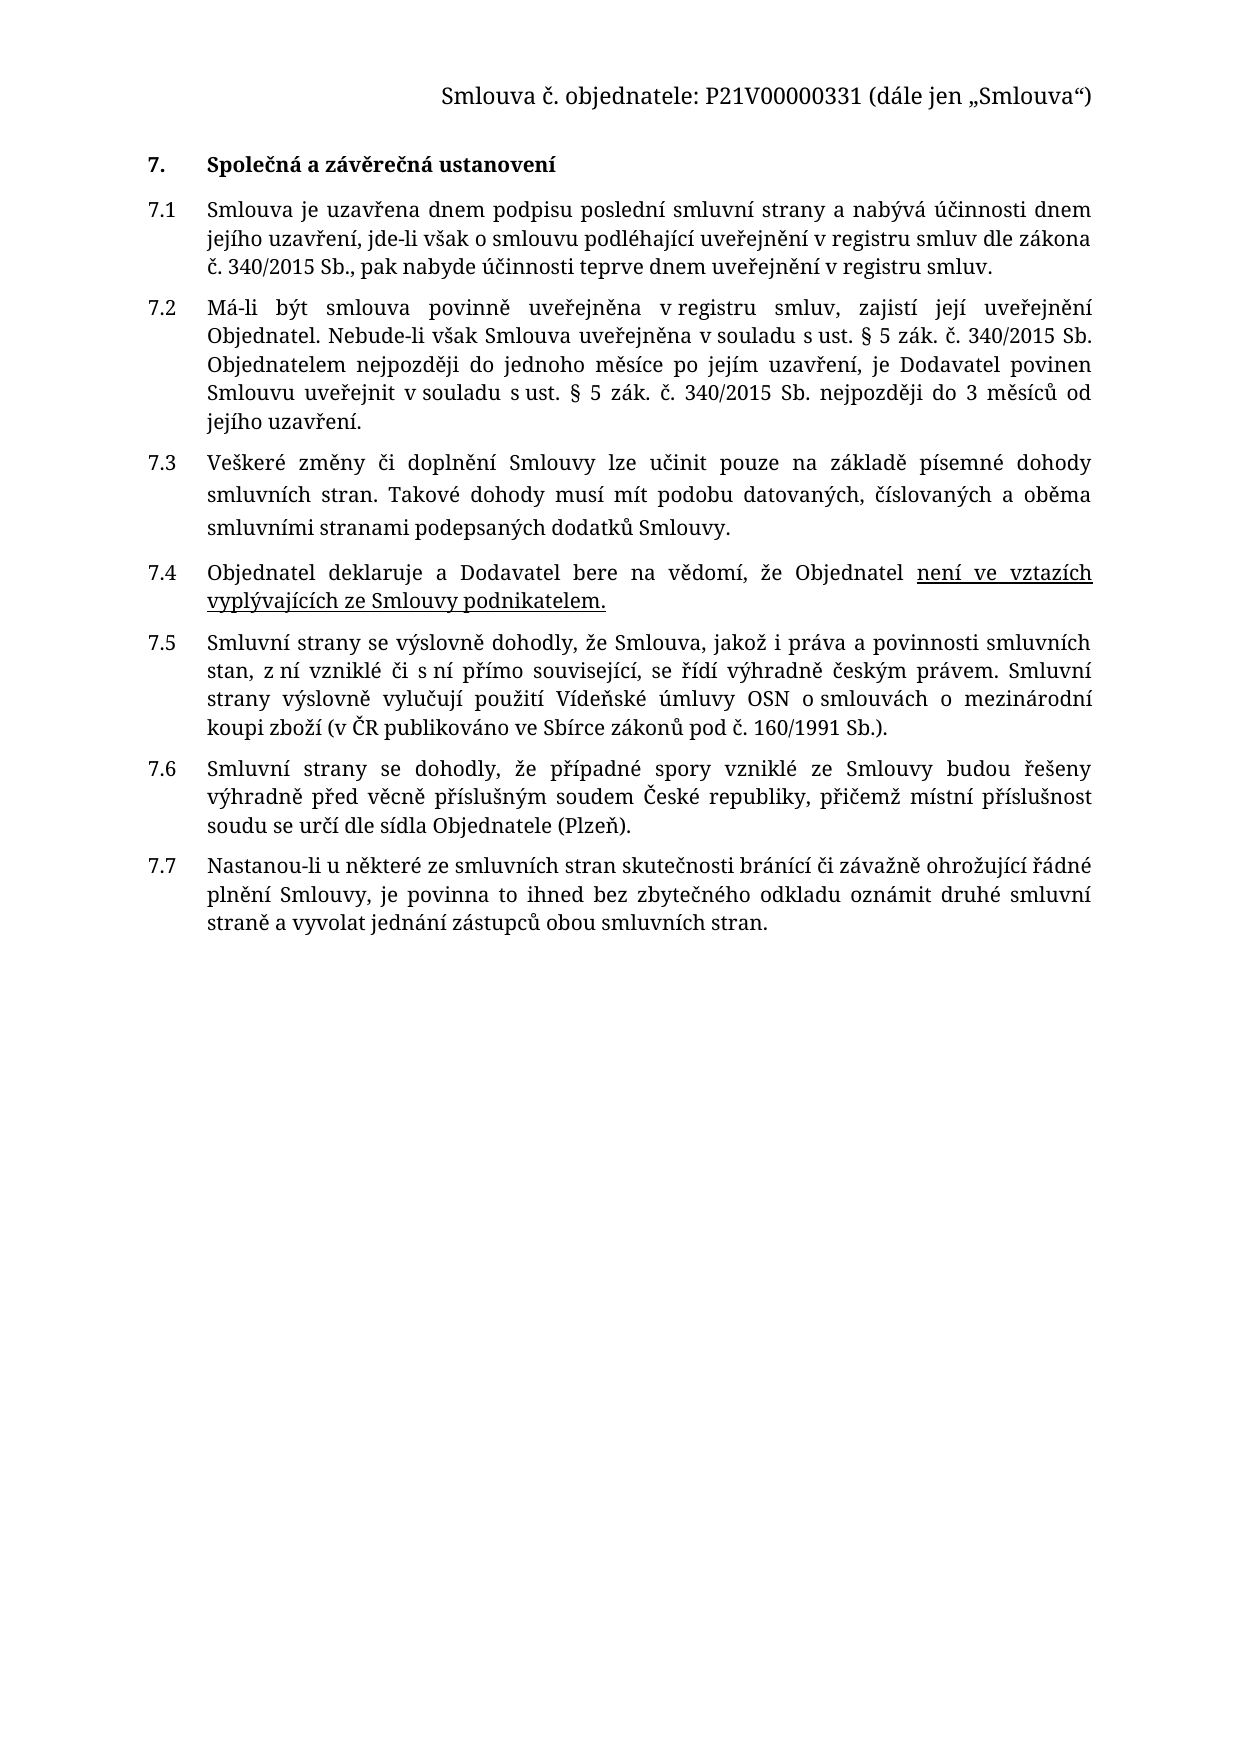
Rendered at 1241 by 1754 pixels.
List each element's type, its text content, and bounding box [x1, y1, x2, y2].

list Smluvní strany se dohodly, že případné spory vzniklé ze Smlouvy budou řešeny výhradně před věcně příslušným soudem České republiky, přičemž místní příslušnost soudu se určí dle sídla Objednatele (Plzeň). [148, 754, 1092, 839]
list Smluvní strany se výslovně dohodly, že Smlouva, jakož i práva a povinnosti smluvních stan, z ní vzniklé či s ní přímo související, se řídí výhradně českým právem. Smluvní strany výslovně vylučují použití Vídeňské úmluvy OSN o smlouvách o mezinárodní koupi zboží (v ČR publikováno ve Sbírce zákonů pod č. 160/1991 Sb.). [148, 628, 1092, 741]
list Veškeré změny či doplnění Smlouvy lze učinit pouze na základě písemné dohody smluvních stran. Takové dohody musí mít podobu datovaných, číslovaných a oběma smluvními stranami podepsaných dodatků Smlouvy. [148, 448, 1092, 542]
list Objednatel deklaruje a Dodavatel bere na vědomí, že Objednatel není ve vztazích vyplývajících ze Smlouvy podnikatelem. [148, 558, 1092, 615]
list Má-li být smlouva povinně uveřejněna v registru smluv, zajistí její uveřejnění Objednatel. Nebude-li však Smlouva uveřejněna v souladu s ust. § 5 zák. č. 340/2015 Sb. Objednatelem nejpozději do jednoho měsíce po jejím uzavření, je Dodavatel povinen Smlouvu uveřejnit v souladu s ust. § 5 zák. č. 340/2015 Sb. nejpozději do 3 měsíců od jejího uzavření. [148, 293, 1092, 435]
list Smlouva je uzavřena dnem podpisu poslední smluvní strany a nabývá účinnosti dnem jejího uzavření, jde-li však o smlouvu podléhající uveřejnění v registru smluv dle zákona č. 340/2015 Sb., pak nabyde účinnosti teprve dnem uveřejnění v registru smluv. [148, 195, 1092, 281]
list Nastanou-li u některé ze smluvních stran skutečnosti bránící či závažně ohrožující řádné plnění Smlouvy, je povinna to ihned bez zbytečného odkladu oznámit druhé smluvní straně a vyvolat jednání zástupců obou smluvních stran. [148, 852, 1092, 937]
list Společná a závěrečná ustanovení [148, 150, 1092, 179]
